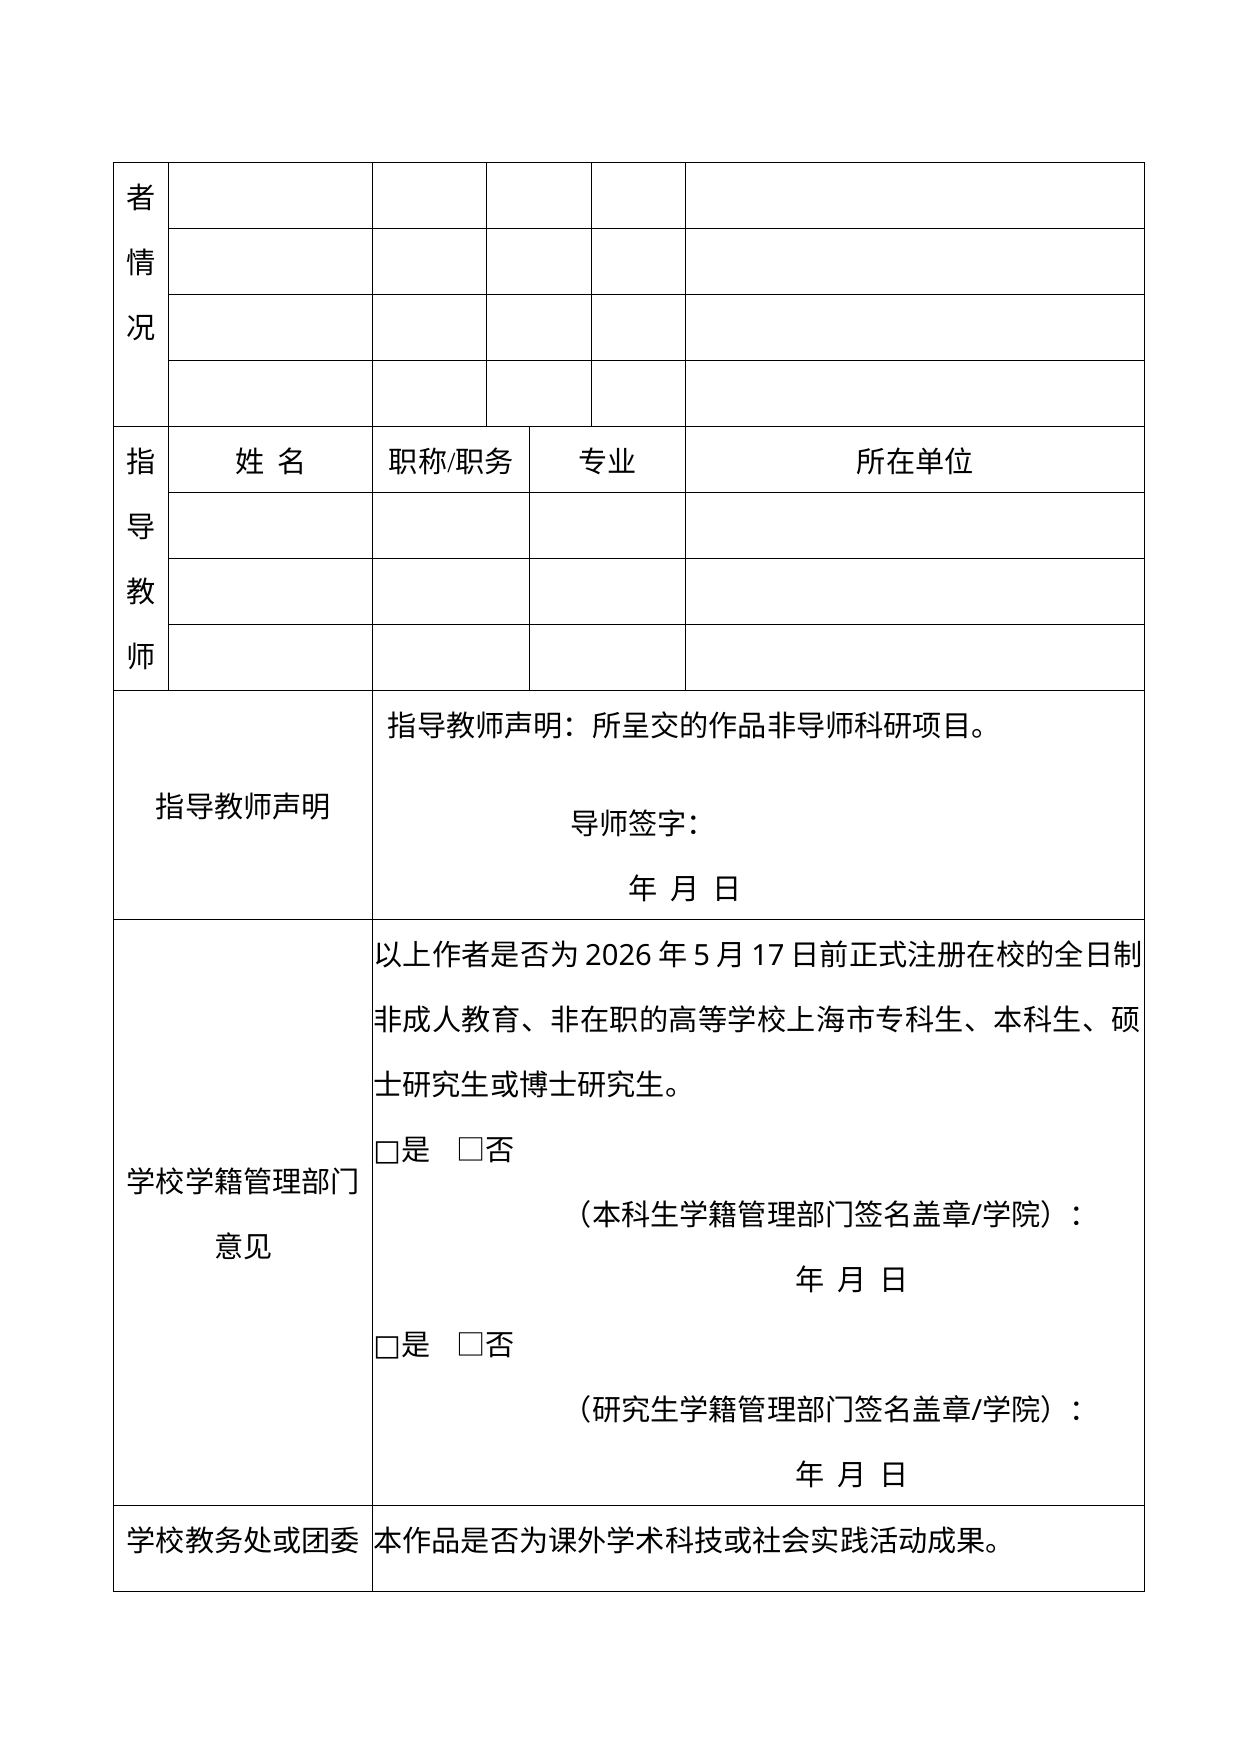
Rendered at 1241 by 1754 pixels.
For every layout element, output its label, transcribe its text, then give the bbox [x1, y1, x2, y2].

table_cell [373, 493, 529, 558]
table_cell [169, 163, 372, 228]
table_cell [169, 493, 372, 558]
table_cell [686, 163, 1144, 228]
table_cell [487, 163, 591, 228]
table_cell [592, 229, 685, 294]
table_cell [686, 559, 1144, 624]
table_cell [487, 361, 591, 426]
table_cell [530, 559, 685, 624]
table_cell [373, 163, 486, 228]
table_cell [487, 229, 591, 294]
table_cell [592, 163, 685, 228]
table_cell [686, 229, 1144, 294]
table_cell [592, 361, 685, 426]
table_cell [373, 229, 486, 294]
table_cell [169, 295, 372, 360]
table_cell [373, 559, 529, 624]
table_cell [373, 625, 529, 690]
table_cell [530, 493, 685, 558]
table_cell 所在单位 [686, 427, 1144, 492]
table_cell [686, 625, 1144, 690]
table_cell 指导教师 [114, 427, 168, 690]
table_cell [373, 361, 486, 426]
table_cell 指导教师声明：所呈交的作品非导师科研项目。 导师签字： 年 月 日 [373, 691, 1144, 919]
table_cell [169, 559, 372, 624]
table_cell [487, 295, 591, 360]
table_cell 专业 [530, 427, 685, 492]
table_cell 以上作者是否为2026年5月17日前正式注册在校的全日制非成人教育、非在职的高等学校上海市专科生、本科生、硕士研究生或博士研究生。 □是 □否 （本科生学籍管理部门签名盖章/学院）： 年 月 日 □是 □否 （研究生学籍管理部门签名盖章/学院）： 年 月 日 [373, 920, 1144, 1505]
table_cell [592, 295, 685, 360]
table_cell [686, 295, 1144, 360]
table_cell 指导教师声明 [114, 691, 372, 919]
table_cell [169, 229, 372, 294]
table_cell [530, 625, 685, 690]
table_cell 职称/职务 [373, 427, 529, 492]
table_cell 学校学籍管理部门意见 [114, 920, 372, 1505]
table_cell [373, 295, 486, 360]
table_cell [169, 625, 372, 690]
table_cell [373, 1506, 1144, 1591]
table_cell [169, 361, 372, 426]
table_cell [686, 361, 1144, 426]
table_cell [686, 493, 1144, 558]
table_cell 学校教务处或团委意见 [114, 1506, 372, 1591]
table_cell 姓 名 [169, 427, 372, 492]
